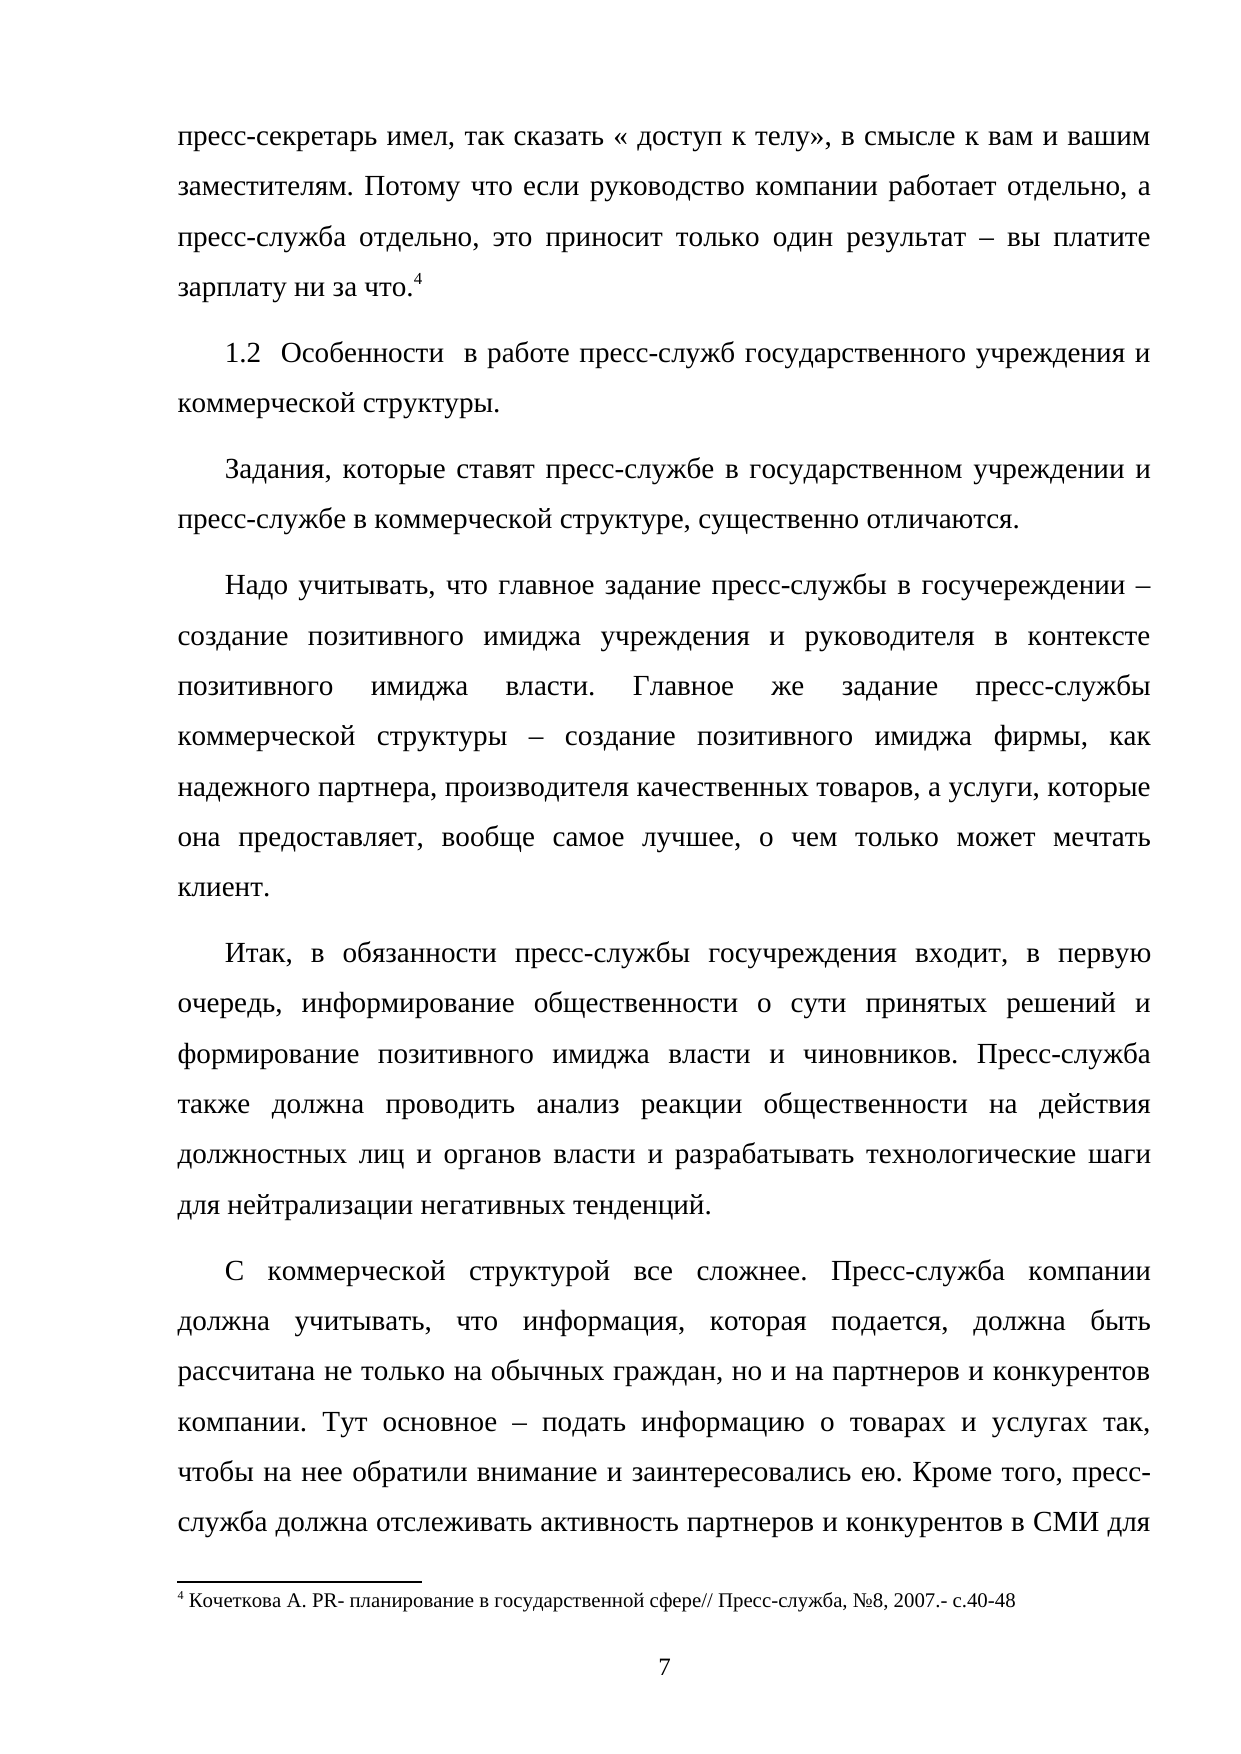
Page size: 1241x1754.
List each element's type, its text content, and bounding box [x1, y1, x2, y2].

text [177, 118, 1152, 303]
text 1.2 Особенности в работе пресс-служб государственного учреждения и коммерческой структуры. [177, 335, 1152, 419]
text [177, 1253, 1152, 1538]
text Итак, в обязанности пресс-службы госучреждения входит, в первую очередь, информирование общественности о сути принятых решений и формирование позитивного имиджа власти и чиновников. Пресс-служба также должна проводить анализ реакции общественности на действия должностных лиц и органов власти и разрабатывать технологические шаги для нейтрализации негативных тенденций. [177, 935, 1152, 1220]
text Задания, которые ставят пресс-службе в государственном учреждении и пресс-службе в коммерческой структуре, существенно отличаются. [177, 451, 1152, 535]
text Надо учитывать, что главное задание пресс-службы в госучереждении – создание позитивного имиджа учреждения и руководителя в контексте позитивного имиджа власти. Главное же задание пресс-службы коммерческой структуры – создание позитивного имиджа фирмы, как надежного партнера, производителя качественных товаров, а услуги, которые она предоставляет, вообще самое лучшее, о чем только может мечтать клиент. [177, 567, 1152, 903]
